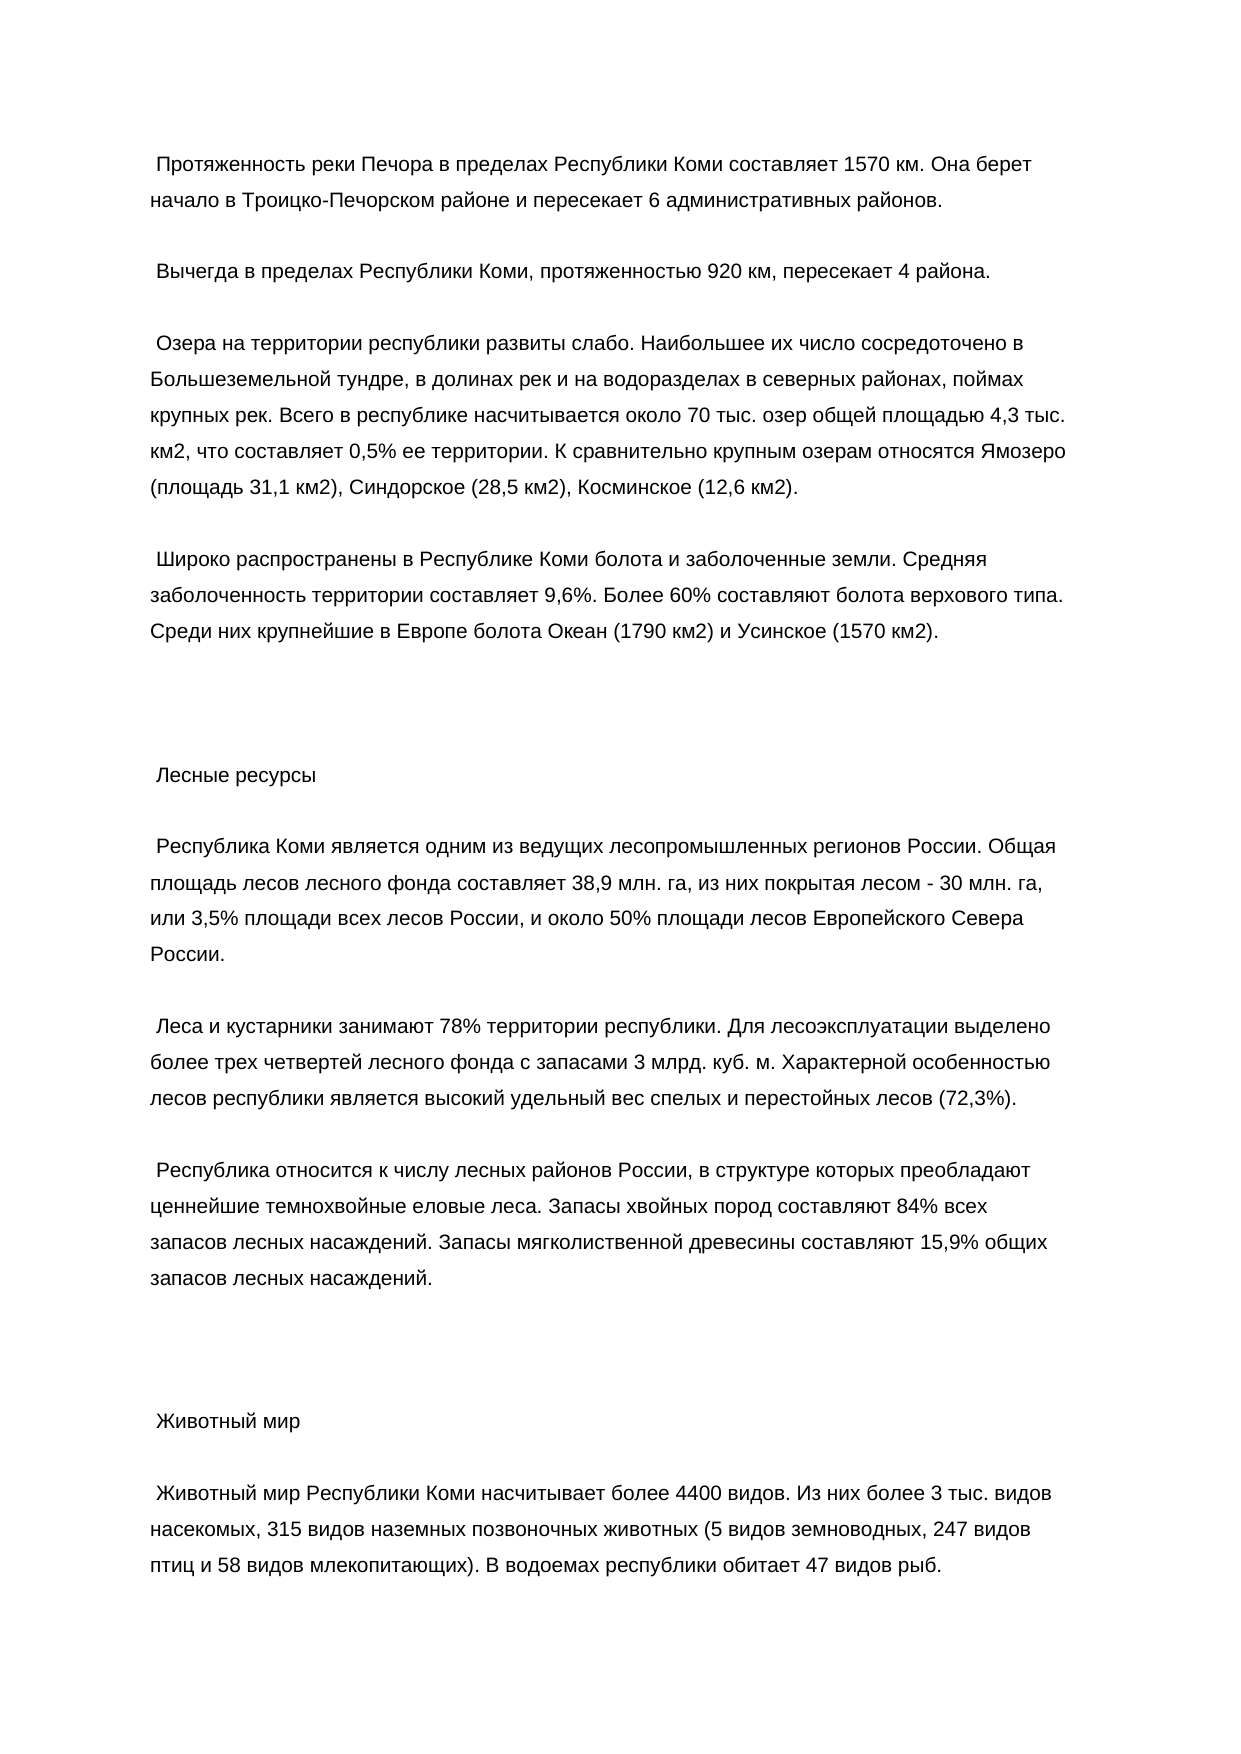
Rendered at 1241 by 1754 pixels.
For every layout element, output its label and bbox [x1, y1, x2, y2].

table_cell [140, 150, 1078, 1577]
